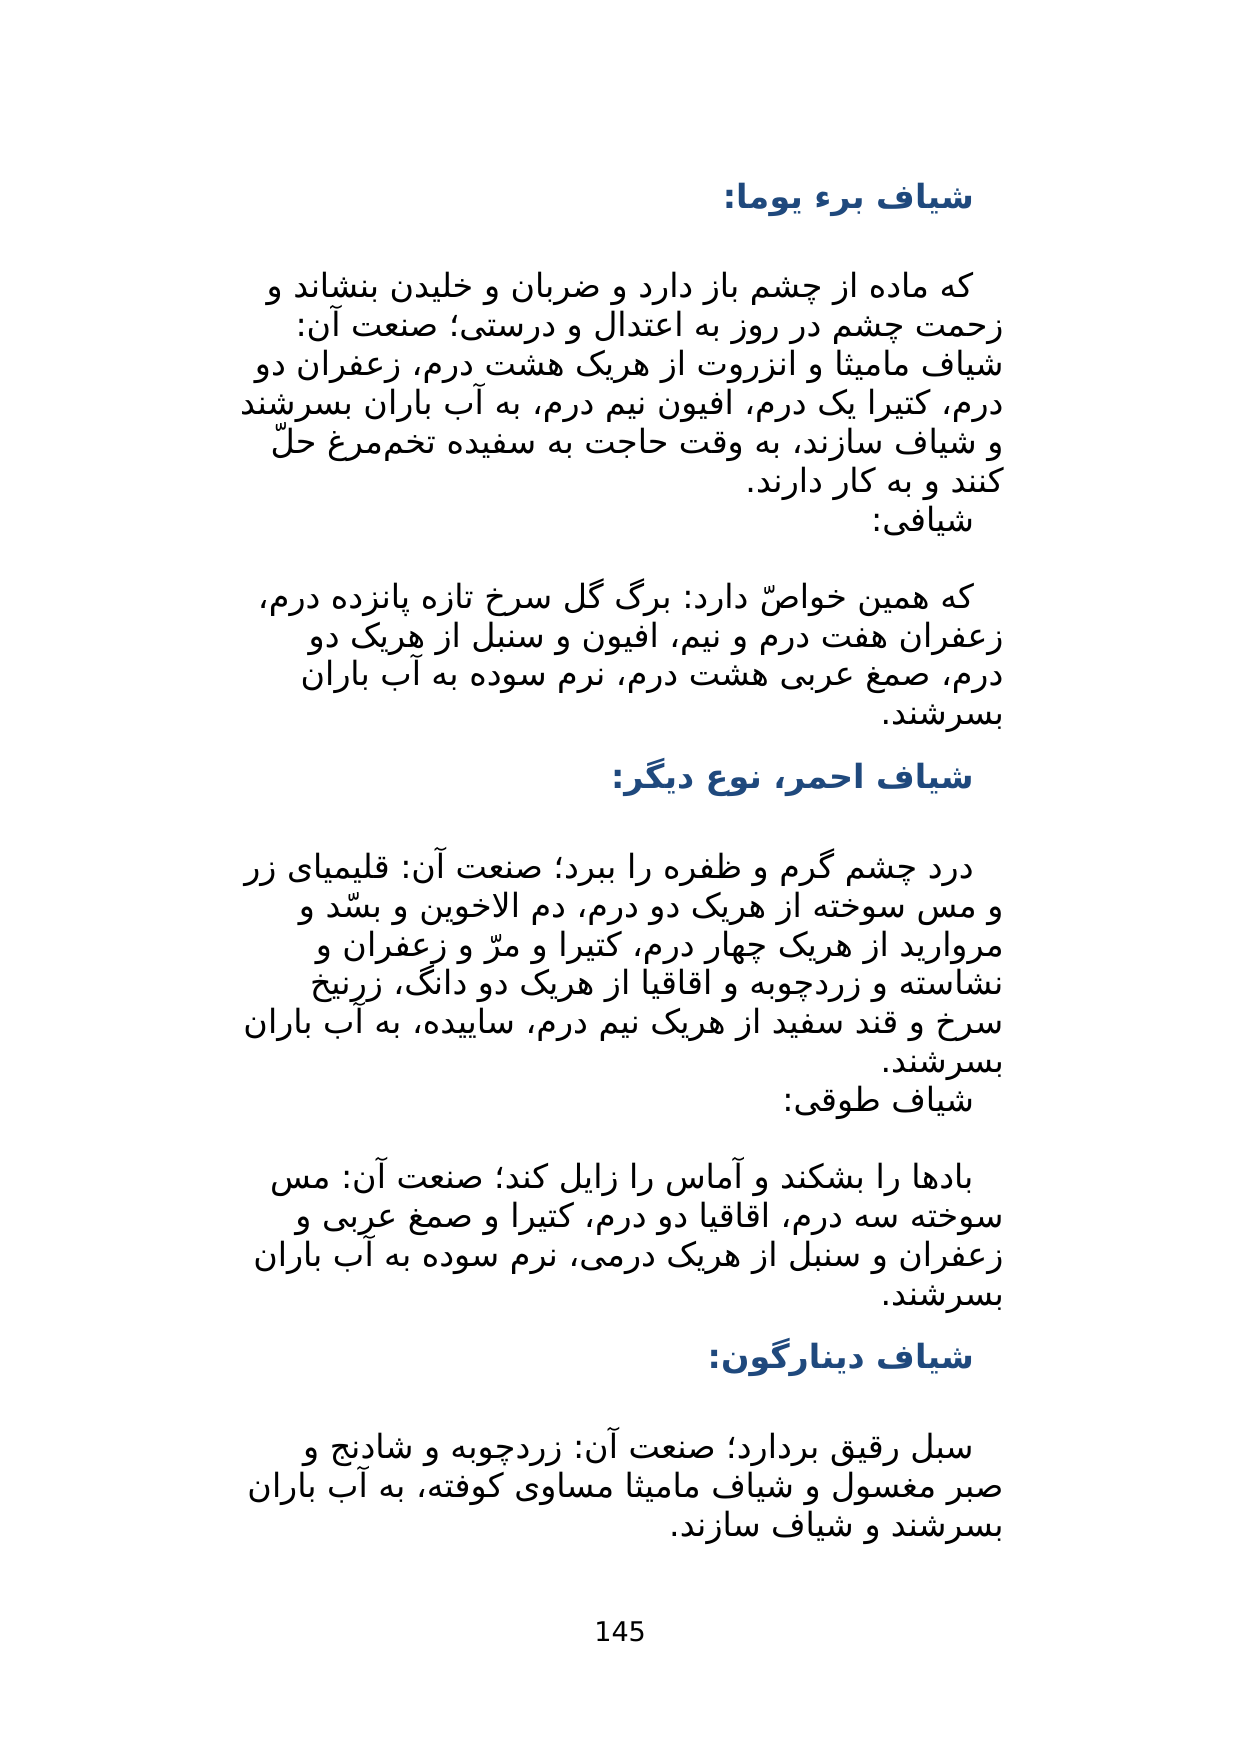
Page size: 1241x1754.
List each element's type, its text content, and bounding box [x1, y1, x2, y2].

text که همین خواصّ دارد: برگ گل سرخ تازه پانزده درم، زعفران هفت درم و نیم، افیون و سنبل از هریک دو درم، صمغ عربی هشت درم، نرم سوده به آب باران بسرشند. [236, 577, 1004, 733]
text شیاف طوقی: [236, 1080, 1004, 1119]
text درد چشم گرم و ظفره را ببرد؛ صنعت آن: قلیمیای زر و مس سوخته از هریک دو درم، دم الاخوین و بسّد و مروارید از هریک چهار درم، کتیرا و مرّ و زعفران و نشاسته و زردچوبه و اقاقیا از هریک دو دانگ، زرنیخ سرخ و قند سفید از هریک نیم درم، ساییده، به آب باران بسرشند. [236, 847, 1004, 1080]
subtitle شیاف دینارگون: [236, 1338, 1004, 1377]
subtitle شیاف برء یوما: [236, 177, 1004, 216]
subtitle شیاف احمر، نوع دیگر: [236, 758, 1004, 796]
text که ماده از چشم باز دارد و ضربان و خلیدن بنشاند و زحمت چشم در روز به اعتدال و درستی؛ صنعت آن: شیاف مامیثا و انزروت از هریک هشت درم، زعفران دو درم، کتیرا یک درم، افیون نیم درم، به آب باران بسرشند و شیاف سازند، به وقت حاجت به سفیده تخم‌مرغ حلّ کنند و به کار دارند. [236, 267, 1004, 500]
text بادها را بشکند و آماس را زایل کند؛ صنعت آن: مس سوخته سه درم، اقاقیا دو درم، کتیرا و صمغ عربی و زعفران و سنبل از هریک درمی، نرم سوده به آب باران بسرشند. [236, 1158, 1004, 1313]
text سبل رقیق بردارد؛ صنعت آن: زردچوبه و شادنج و صبر مغسول و شیاف مامیثا مساوی کوفته، به آب باران بسرشند و شیاف سازند. [236, 1428, 1004, 1544]
text شیافی: [236, 500, 1004, 539]
